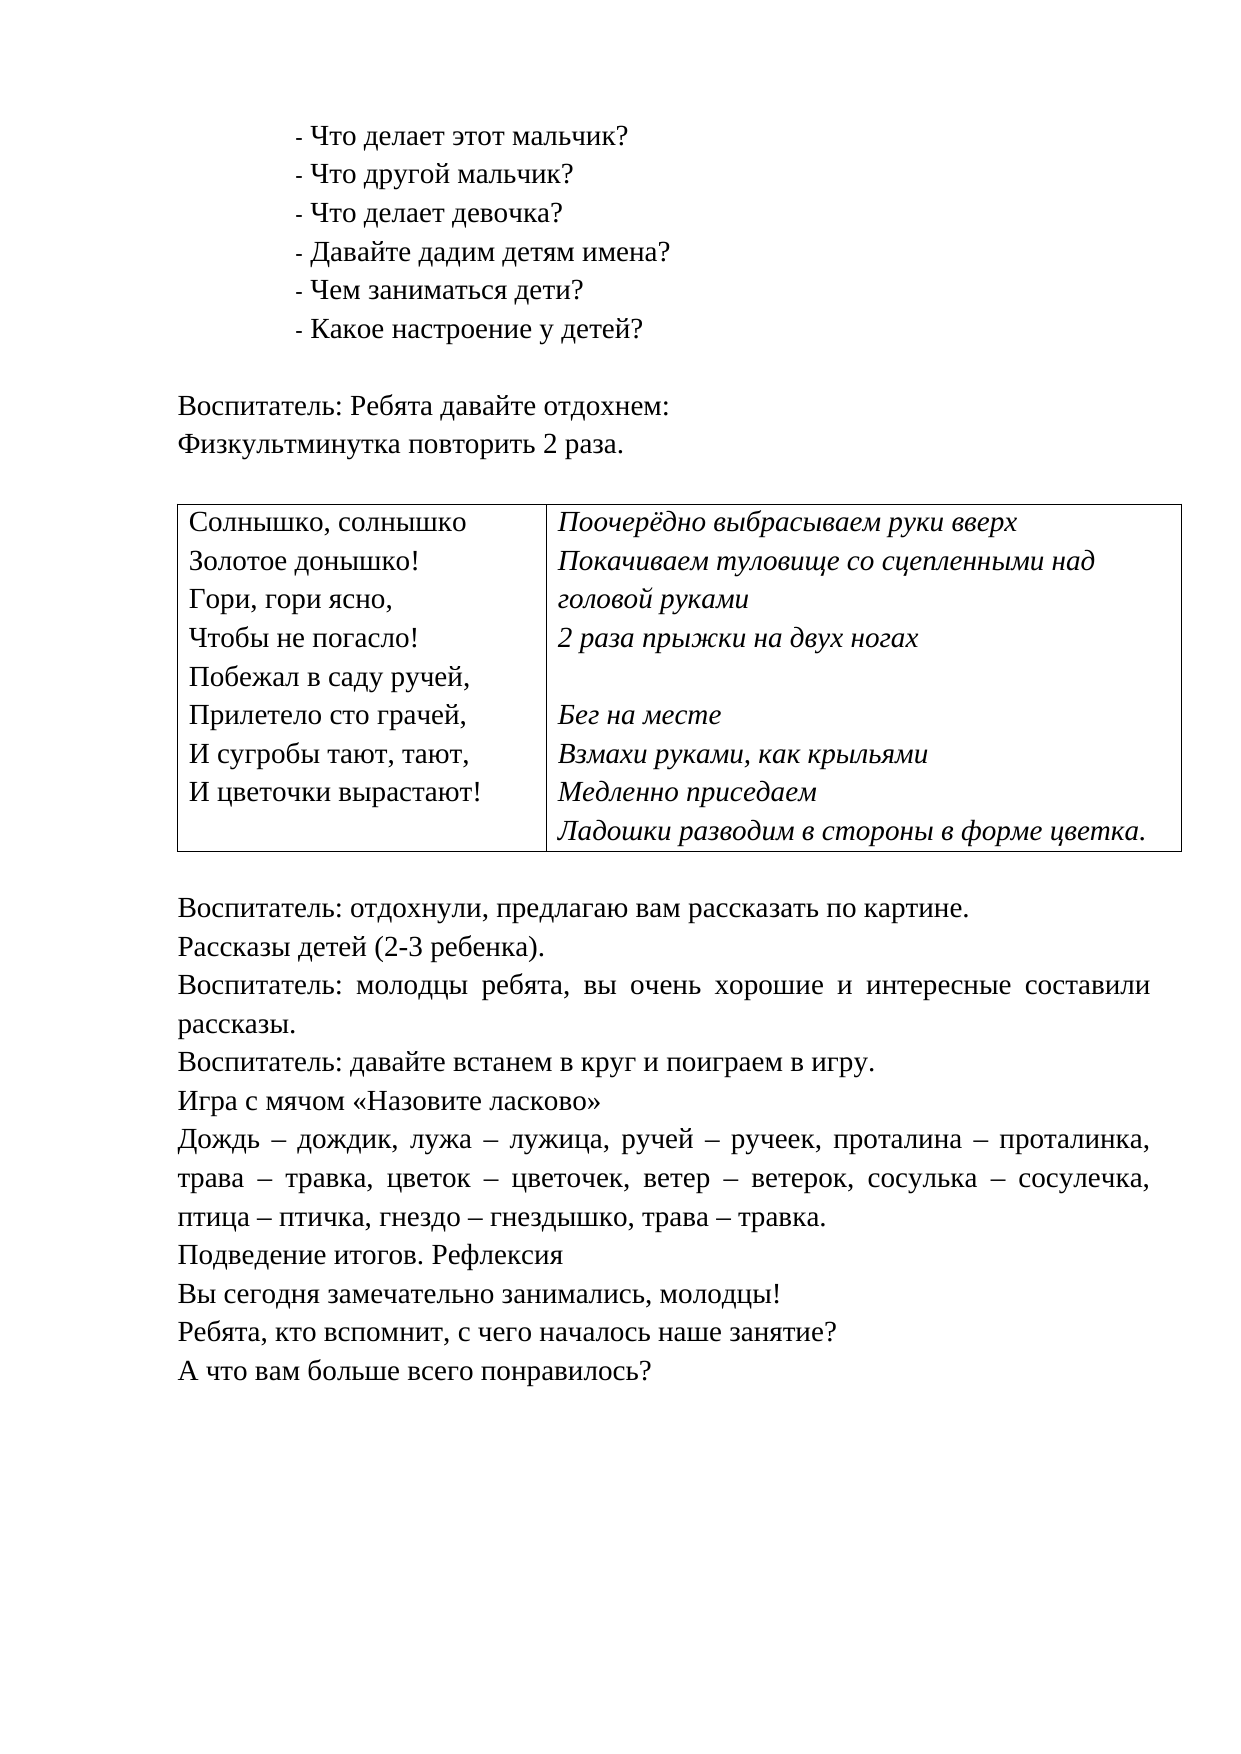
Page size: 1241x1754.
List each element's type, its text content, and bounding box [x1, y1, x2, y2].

list Чем заниматься дети? [177, 272, 1152, 306]
text Дождь – дождик, лужа – лужица, ручей – ручеек, проталина – проталинка, трава – травка, цветок – цветочек, ветер – ветерок, сосулька – сосулечка, птица – птичка, гнездо – гнездышко, трава – травка. [177, 1122, 1152, 1232]
text Игра с мячом «Назовите ласково» [177, 1083, 1152, 1117]
text Ребята, кто вспомнит, с чего началось наше занятие? [177, 1314, 1152, 1348]
table_header Солнышко, солнышко Золотое донышко! Гори, гори ясно, Чтобы не погасло! Побежал в саду ручей, Прилетело сто грачей, И сугробы тают, тают, И цветочки вырастают! [178, 505, 546, 851]
list Что делает этот мальчик? [177, 118, 1152, 152]
text А что вам больше всего понравилось? [177, 1353, 1152, 1386]
text Воспитатель: молодцы ребята, вы очень хорошие и интересные составили рассказы. [177, 967, 1152, 1039]
text Рассказы детей (2-3 ребенка). [177, 929, 1152, 962]
text Вы сегодня замечательно занимались, молодцы! [177, 1276, 1152, 1309]
text Воспитатель: отдохнули, предлагаю вам рассказать по картине. [177, 890, 1152, 924]
text Физкультминутка повторить 2 раза. [177, 426, 1152, 460]
list Давайте дадим детям имена? [177, 234, 1152, 267]
list Что делает девочка? [177, 195, 1152, 229]
text Подведение итогов. Рефлексия [177, 1237, 1152, 1271]
text Воспитатель: Ребята давайте отдохнем: [177, 388, 1152, 421]
table_header Поочерёдно выбрасываем руки вверх Покачиваем туловище со сцепленными над головой руками 2 раза прыжки на двух ногах Бег на месте Взмахи руками, как крыльями Медленно приседаем Ладошки разводим в стороны в форме цветка. [547, 505, 1181, 851]
text Воспитатель: давайте встанем в круг и поиграем в игру. [177, 1044, 1152, 1078]
list Что другой мальчик? [177, 157, 1152, 190]
list Какое настроение у детей? [177, 311, 1152, 344]
